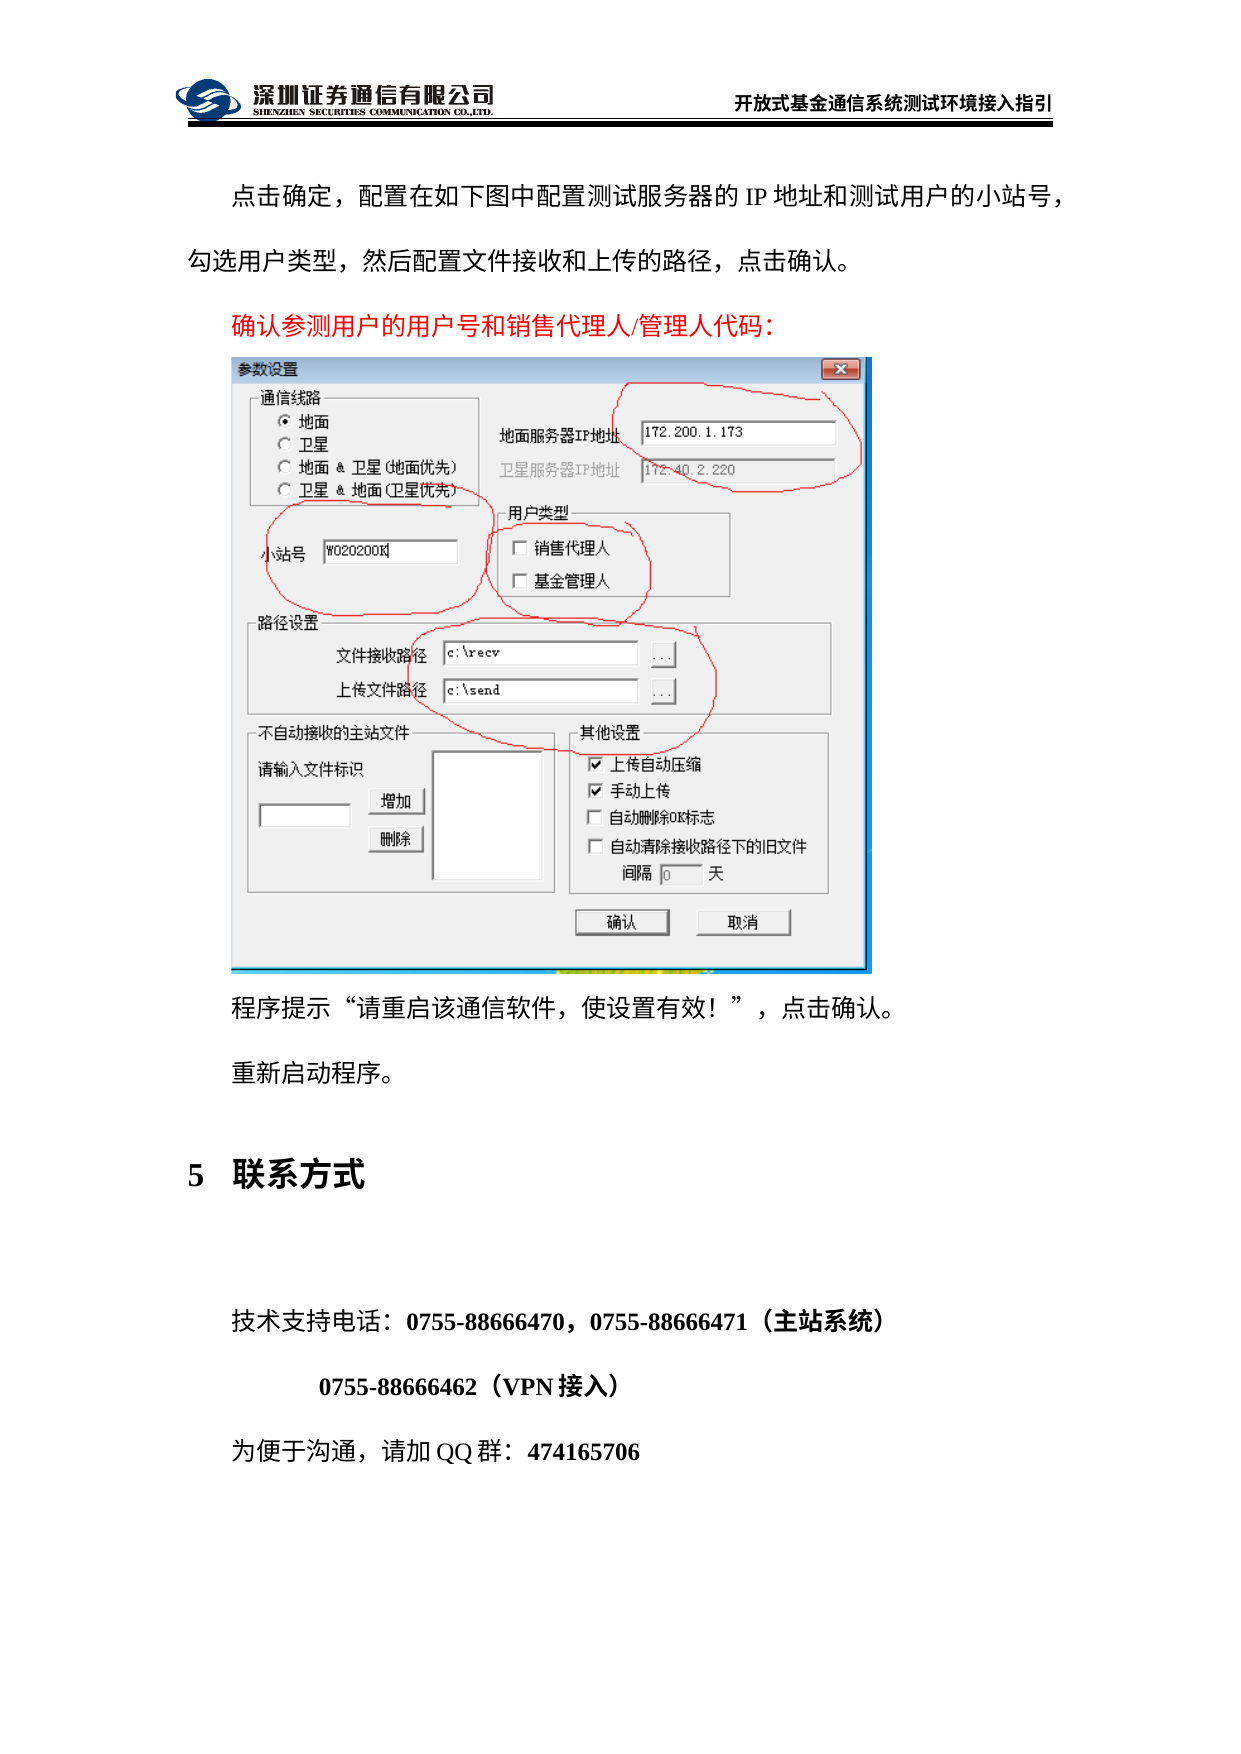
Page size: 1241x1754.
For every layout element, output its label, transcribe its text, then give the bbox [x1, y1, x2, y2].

text 为便于沟通，请加QQ群：474165706 [187, 1417, 1053, 1482]
picture [231, 357, 872, 974]
text 技术支持电话：0755-88666470，0755-88666471（主站系统） [187, 1287, 1053, 1352]
list 确认参测用户的用户号和销售代理人/管理人代码： [187, 292, 1053, 357]
subtitle 联系方式 [187, 1140, 1053, 1205]
list 程序提示“请重启该通信软件，使设置有效！”，点击确认。 [187, 974, 1053, 1039]
list 重新启动程序。 [187, 1039, 1053, 1104]
text 0755-88666462（VPN接入） [187, 1352, 1053, 1417]
list 点击确定，配置在如下图中配置测试服务器的IP地址和测试用户的小站号，勾选用户类型，然后配置文件接收和上传的路径，点击确认。 [187, 162, 1053, 292]
picture [175, 79, 493, 122]
